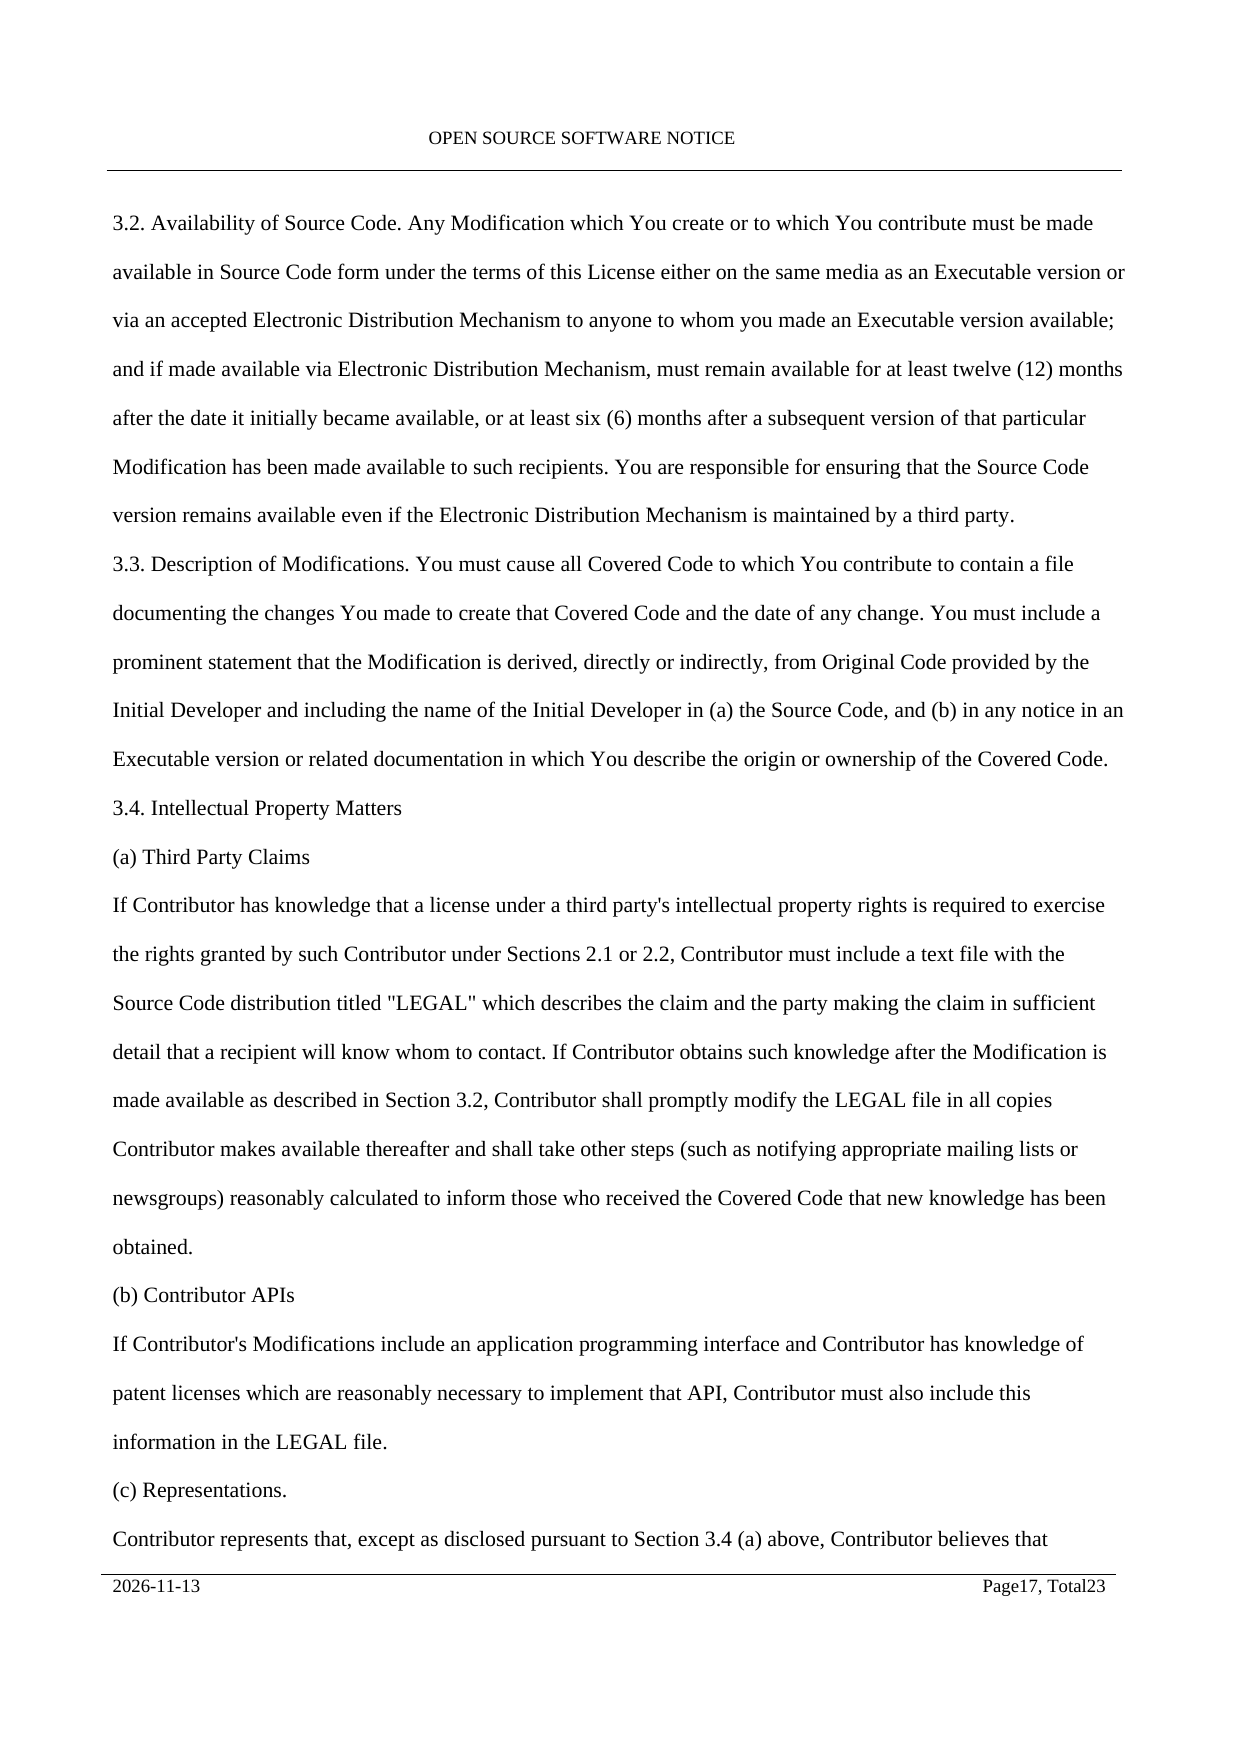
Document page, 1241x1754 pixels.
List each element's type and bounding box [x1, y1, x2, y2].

text [112, 206, 1128, 1555]
